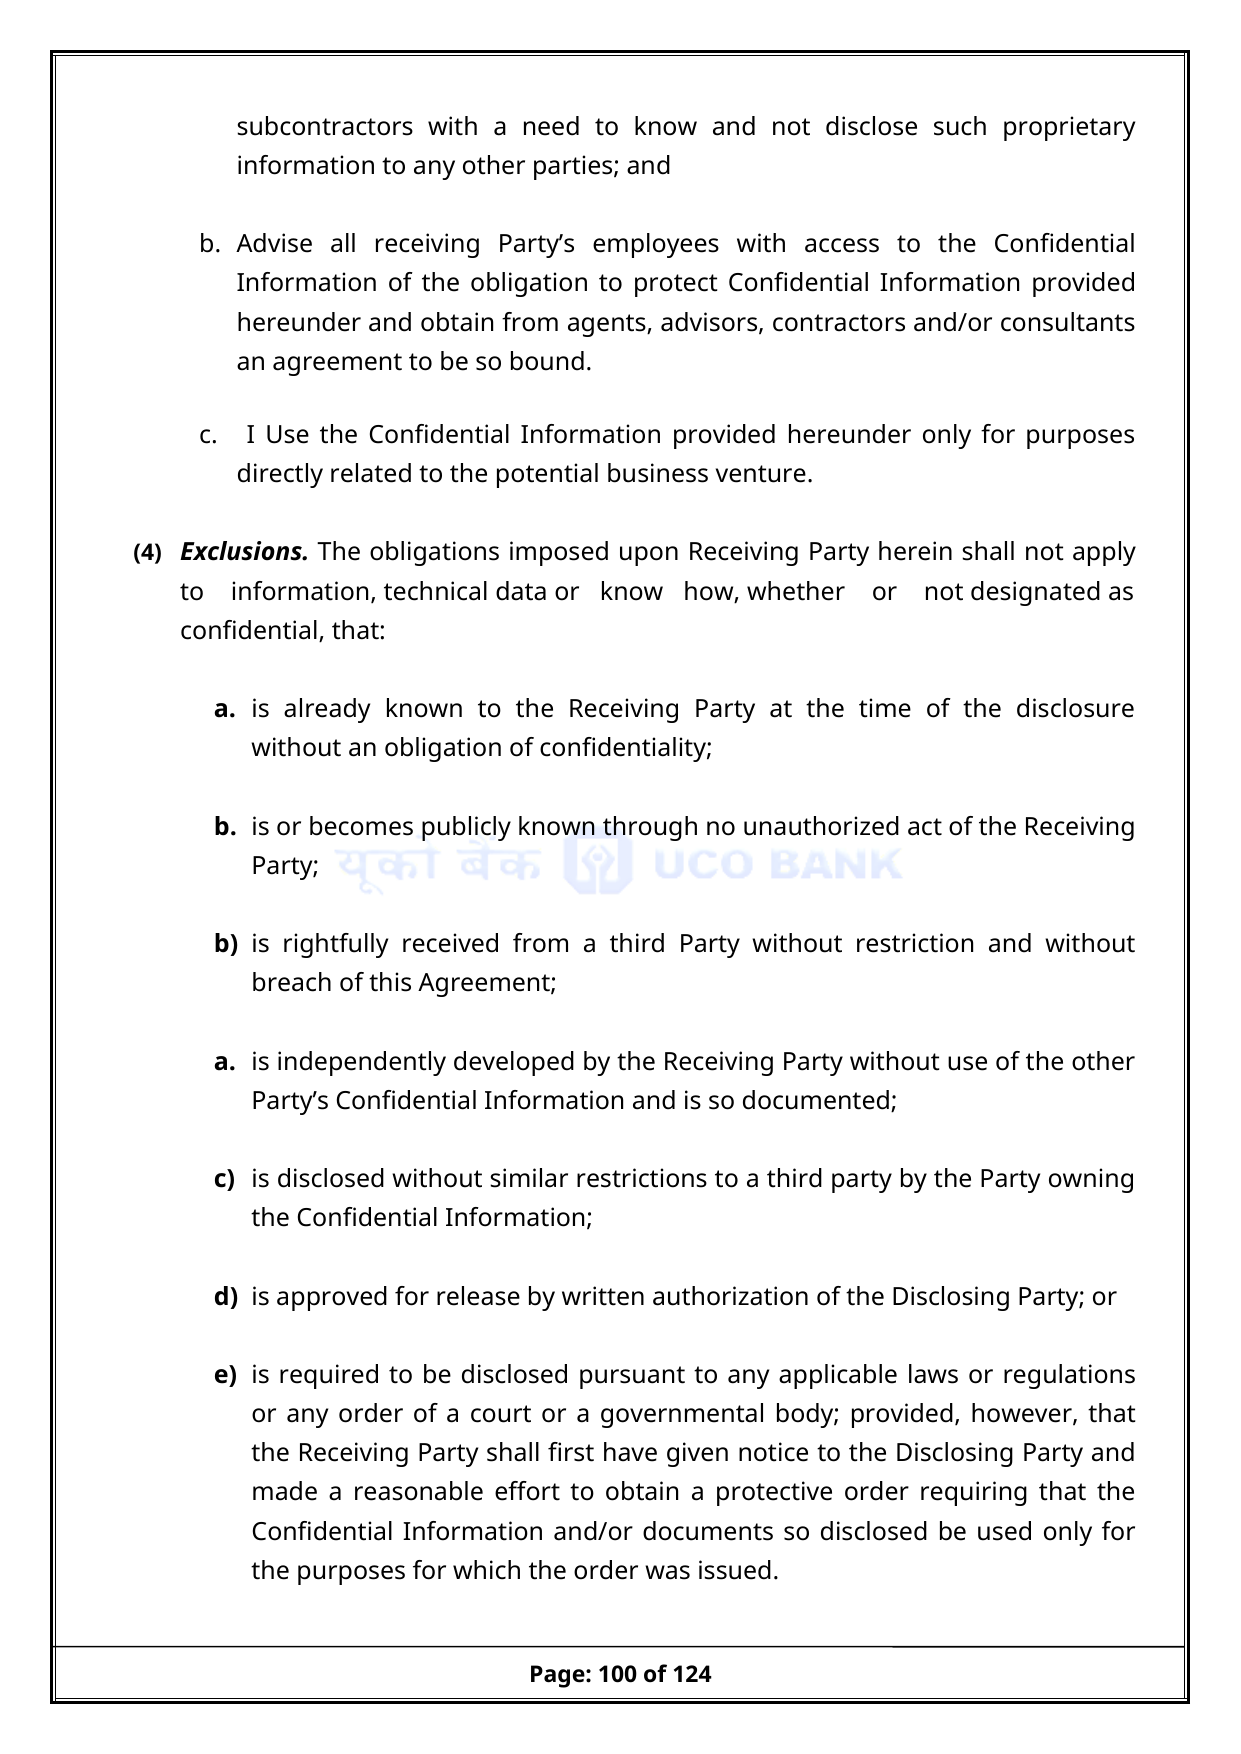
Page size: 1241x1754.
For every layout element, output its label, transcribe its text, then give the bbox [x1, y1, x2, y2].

list is required to be disclosed pursuant to any applicable laws or regulations or any order of a court or a governmental body; provided, however, that the Receiving Party shall first have given notice to the Disclosing Party and made a reasonable effort to obtain a protective order requiring that the Confidential Information and/or documents so disclosed be used only for the purposes for which the order was issued. [214, 1357, 1137, 1586]
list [199, 108, 1137, 182]
list is independently developed by the Receiving Party without use of the other Party’s Confidential Information and is so documented; [214, 1043, 1137, 1116]
list is approved for release by written authorization of the Disclosing Party; or [214, 1278, 1137, 1312]
list is already known to the Receiving Party at the time of the disclosure without an obligation of confidentiality; [214, 691, 1137, 764]
list is rightfully received from a third Party without restriction and without breach of this Agreement; [214, 926, 1137, 999]
list Exclusions. The obligations imposed upon Receiving Party herein shall not apply to information, technical data or know how, whether or not designated as confidential, that: [133, 534, 1137, 646]
list is disclosed without similar restrictions to a third party by the Party owning the Confidential Information; [214, 1161, 1137, 1234]
list Advise all receiving Party’s employees with access to the Confidential Information of the obligation to protect Confidential Information provided hereunder and obtain from agents, advisors, contractors and/or consultants an agreement to be so bound. [199, 226, 1137, 377]
list I Use the Confidential Information provided hereunder only for purposes directly related to the potential business venture. [199, 417, 1137, 490]
list is or becomes publicly known through no unauthorized act of the Receiving Party; [214, 808, 1137, 881]
